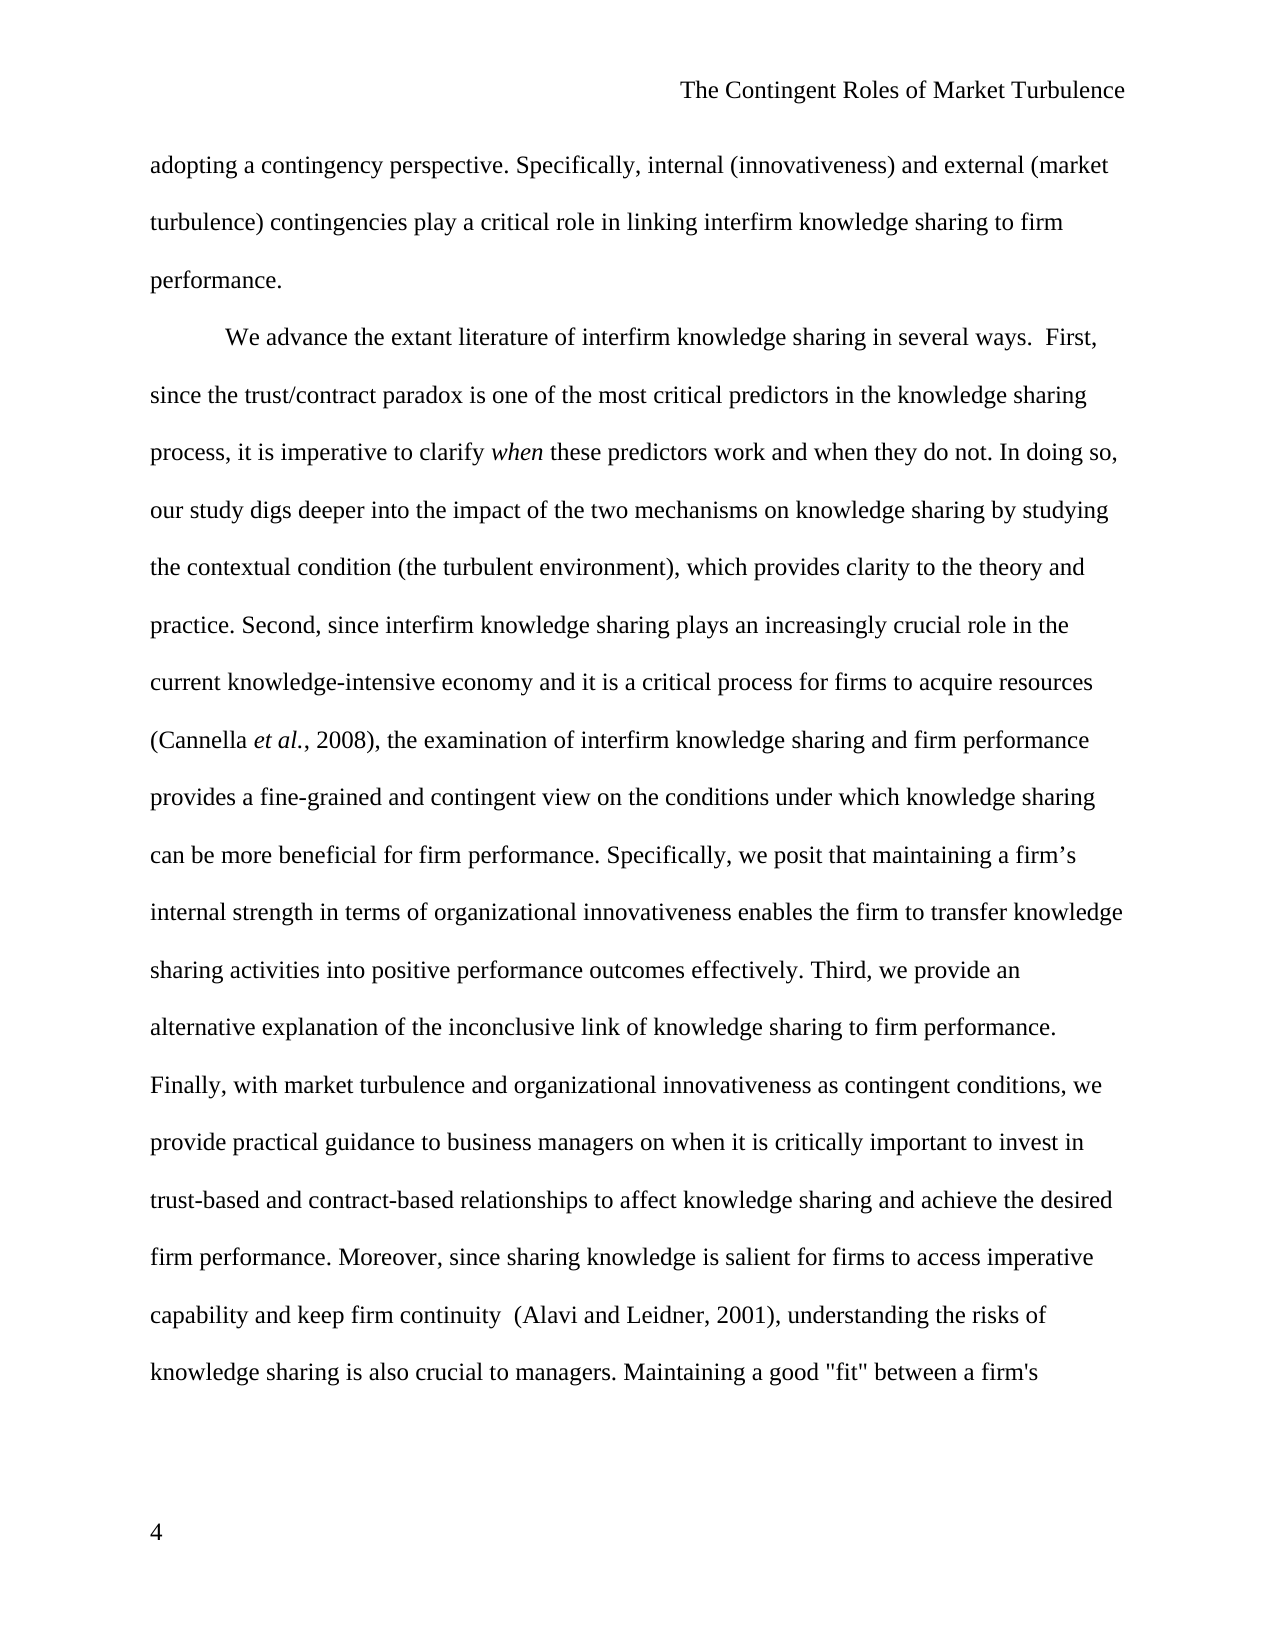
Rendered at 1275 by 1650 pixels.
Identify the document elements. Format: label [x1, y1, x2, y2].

text [150, 150, 1125, 294]
text [150, 322, 1125, 1386]
